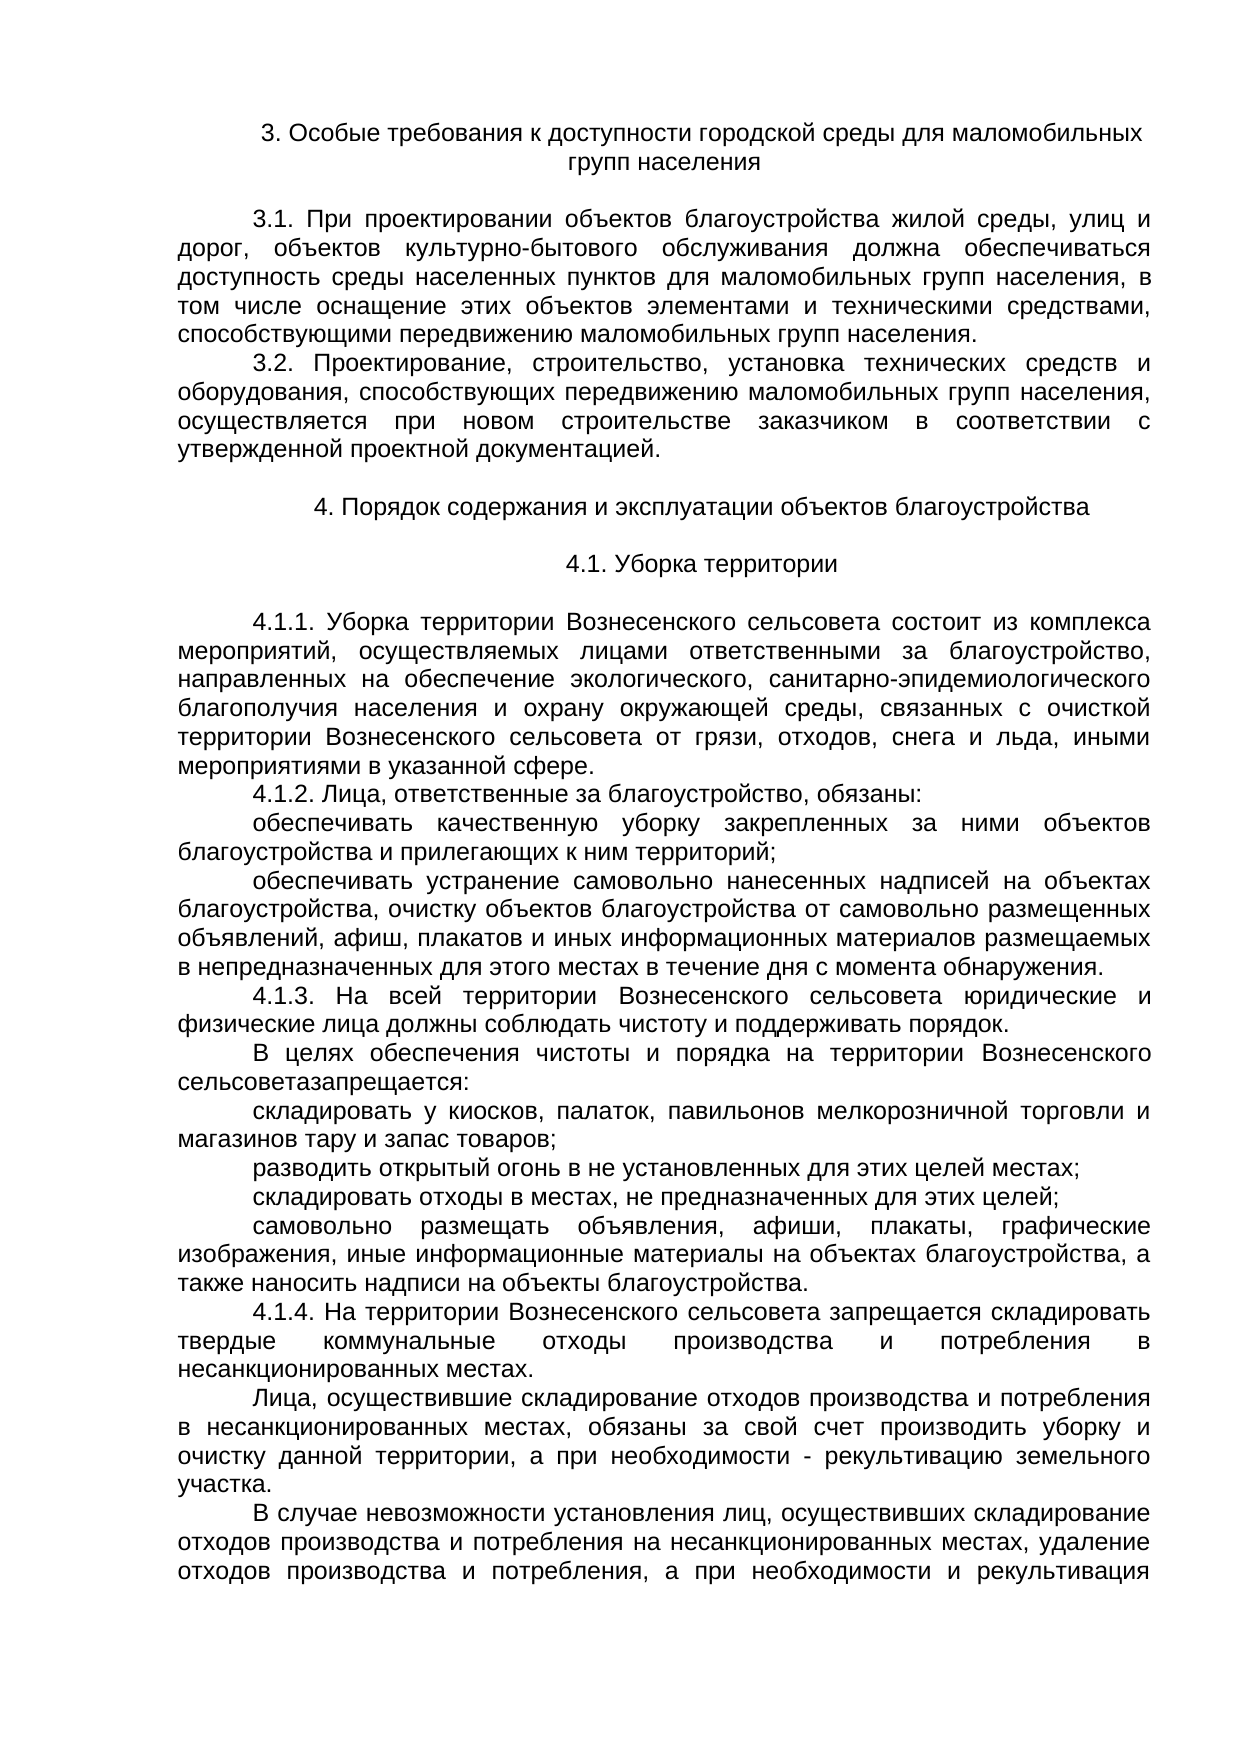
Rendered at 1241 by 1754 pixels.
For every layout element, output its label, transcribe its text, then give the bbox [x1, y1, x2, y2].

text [177, 1498, 1152, 1584]
text обеспечивать устранение самовольно нанесенных надписей на объектах благоустройства, очистку объектов благоустройства от самовольно размещенных объявлений, афиш, плакатов и иных информационных материалов размещаемых в непредназначенных для этого местах в течение дня с момента обнаружения. [177, 866, 1152, 981]
text 3.1. При проектировании объектов благоустройства жилой среды, улиц и дорог, объектов культурно-бытового обслуживания должна обеспечиваться доступность среды населенных пунктов для маломобильных групп населения, в том числе оснащение этих объектов элементами и техническими средствами, способствующими передвижению маломобильных групп населения. [177, 204, 1152, 348]
text 4.1.3. На всей территории Вознесенского сельсовета юридические и физические лица должны соблюдать чистоту и поддерживать порядок. [177, 981, 1152, 1038]
text 4.1.4. На территории Вознесенского сельсовета запрещается складировать твердые коммунальные отходы производства и потребления в несанкционированных местах. [177, 1297, 1152, 1383]
text В целях обеспечения чистоты и порядка на территории Вознесенского сельсоветазапрещается: [177, 1038, 1152, 1096]
text 4.1.2. Лица, ответственные за благоустройство, обязаны: [177, 779, 1152, 808]
text 3. Особые требования к доступности городской среды для маломобильных групп населения [177, 118, 1152, 176]
text складировать у киосков, палаток, павильонов мелкорозничной торговли и магазинов тару и запас товаров; [177, 1096, 1152, 1153]
text разводить открытый огонь в не установленных для этих целей местах; [177, 1153, 1152, 1182]
text обеспечивать качественную уборку закрепленных за ними объектов благоустройства и прилегающих к ним территорий; [177, 808, 1152, 866]
text Лица, осуществившие складирование отходов производства и потребления в несанкционированных местах, обязаны за свой счет производить уборку и очистку данной территории, а при необходимости - рекультивацию земельного участка. [177, 1383, 1152, 1498]
text 4. Порядок содержания и эксплуатации объектов благоустройства [177, 492, 1152, 521]
text складировать отходы в местах, не предназначенных для этих целей; [177, 1182, 1152, 1211]
text 4.1.1. Уборка территории Вознесенского сельсовета состоит из комплекса мероприятий, осуществляемых лицами ответственными за благоустройство, направленных на обеспечение экологического, санитарно-эпидемиологического благополучия населения и охрану окружающей среды, связанных с очисткой территории Вознесенского сельсовета от грязи, отходов, снега и льда, иными мероприятиями в указанной сфере. [177, 607, 1152, 779]
text 4.1. Уборка территории [177, 549, 1152, 578]
text самовольно размещать объявления, афиши, плакаты, графические изображения, иные информационные материалы на объектах благоустройства, а также наносить надписи на объекты благоустройства. [177, 1211, 1152, 1297]
text 3.2. Проектирование, строительство, установка технических средств и оборудования, способствующих передвижению маломобильных групп населения, осуществляется при новом строительстве заказчиком в соответствии с утвержденной проектной документацией. [177, 348, 1152, 463]
